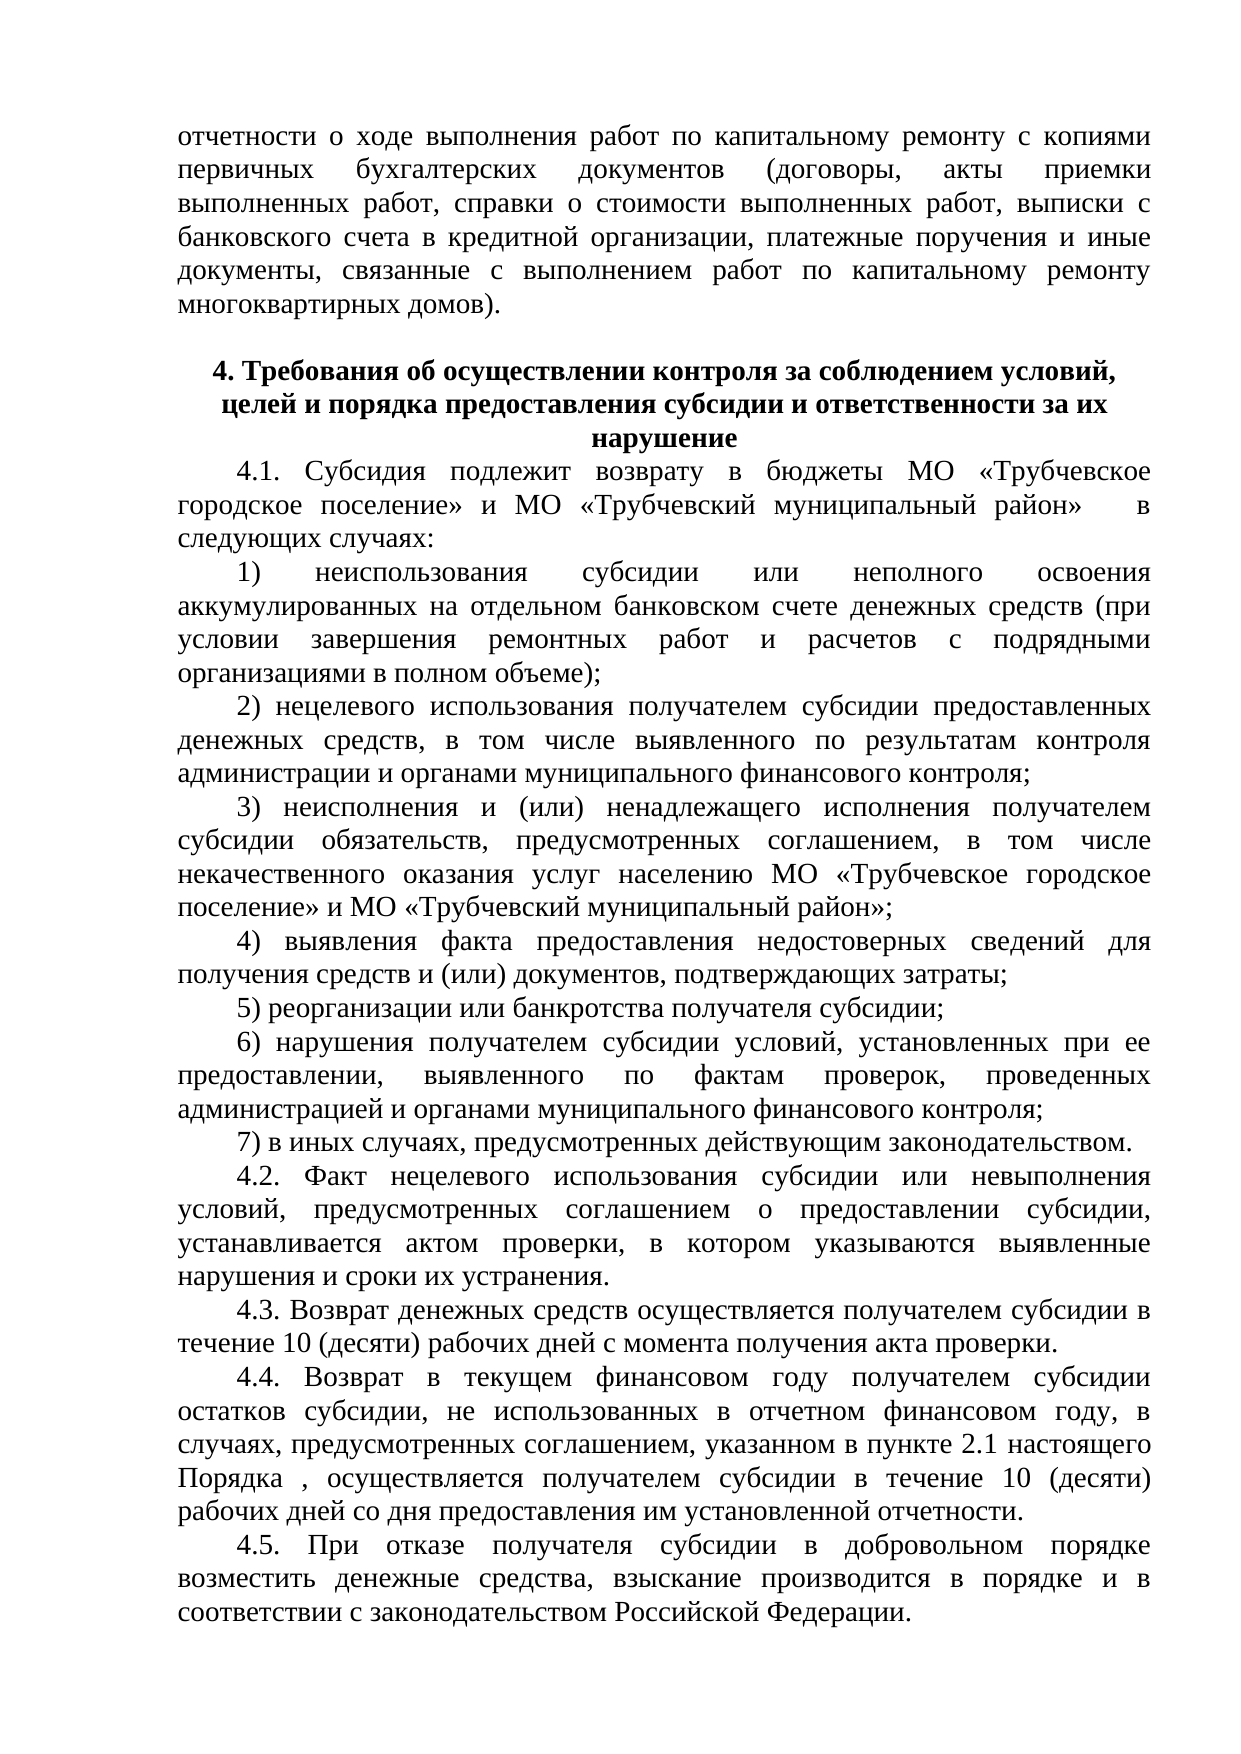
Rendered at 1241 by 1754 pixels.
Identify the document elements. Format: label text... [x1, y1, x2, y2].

text 5) реорганизации или банкротства получателя субсидии; [177, 990, 1152, 1024]
text целей и порядка предоставления субсидии и ответственности за их нарушение [177, 386, 1152, 453]
text 3) неисполнения и (или) ненадлежащего исполнения получателем субсидии обязательств, предусмотренных соглашением, в том числе некачественного оказания услуг населению МО «Трубчевское городское поселение» и МО «Трубчевский муниципальный район»; [177, 789, 1152, 923]
text 1) неиспользования субсидии или неполного освоения аккумулированных на отдельном банковском счете денежных средств (при условии завершения ремонтных работ и расчетов с подрядными организациями в полном объеме); [177, 554, 1152, 688]
text 4.1. Субсидия подлежит возврату в бюджеты МО «Трубчевское городское поселение» и МО «Трубчевский муниципальный район» в следующих случаях: [177, 453, 1152, 554]
text 6) нарушения получателем субсидии условий, установленных при ее предоставлении, выявленного по фактам проверок, проведенных администрацией и органами муниципального финансового контроля; [177, 1024, 1152, 1124]
text 4.3. Возврат денежных средств осуществляется получателем субсидии в течение 10 (десяти) рабочих дней с момента получения акта проверки. [177, 1292, 1152, 1359]
text 4.5. При отказе получателя субсидии в добровольном порядке возместить денежные средства, взыскание производится в порядке и в соответствии с законодательством Российской Федерации. [177, 1527, 1152, 1627]
text 7) в иных случаях, предусмотренных действующим законодательством. [177, 1124, 1152, 1158]
text 4. Требования об осуществлении контроля за соблюдением условий, [177, 353, 1152, 386]
text 4.4. Возврат в текущем финансовом году получателем субсидии остатков субсидии, не использованных в отчетном финансовом году, в случаях, предусмотренных соглашением, указанном в пункте 2.1 настоящего Порядка , осуществляется получателем субсидии в течение 10 (десяти) рабочих дней со дня предоставления им установленной отчетности. [177, 1359, 1152, 1527]
text 2) нецелевого использования получателем субсидии предоставленных денежных средств, в том числе выявленного по результатам контроля администрации и органами муниципального финансового контроля; [177, 688, 1152, 789]
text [177, 118, 1152, 319]
text 4.2. Факт нецелевого использования субсидии или невыполнения условий, предусмотренных соглашением о предоставлении субсидии, устанавливается актом проверки, в котором указываются выявленные нарушения и сроки их устранения. [177, 1158, 1152, 1292]
text 4) выявления факта предоставления недостоверных сведений для получения средств и (или) документов, подтверждающих затраты; [177, 923, 1152, 990]
